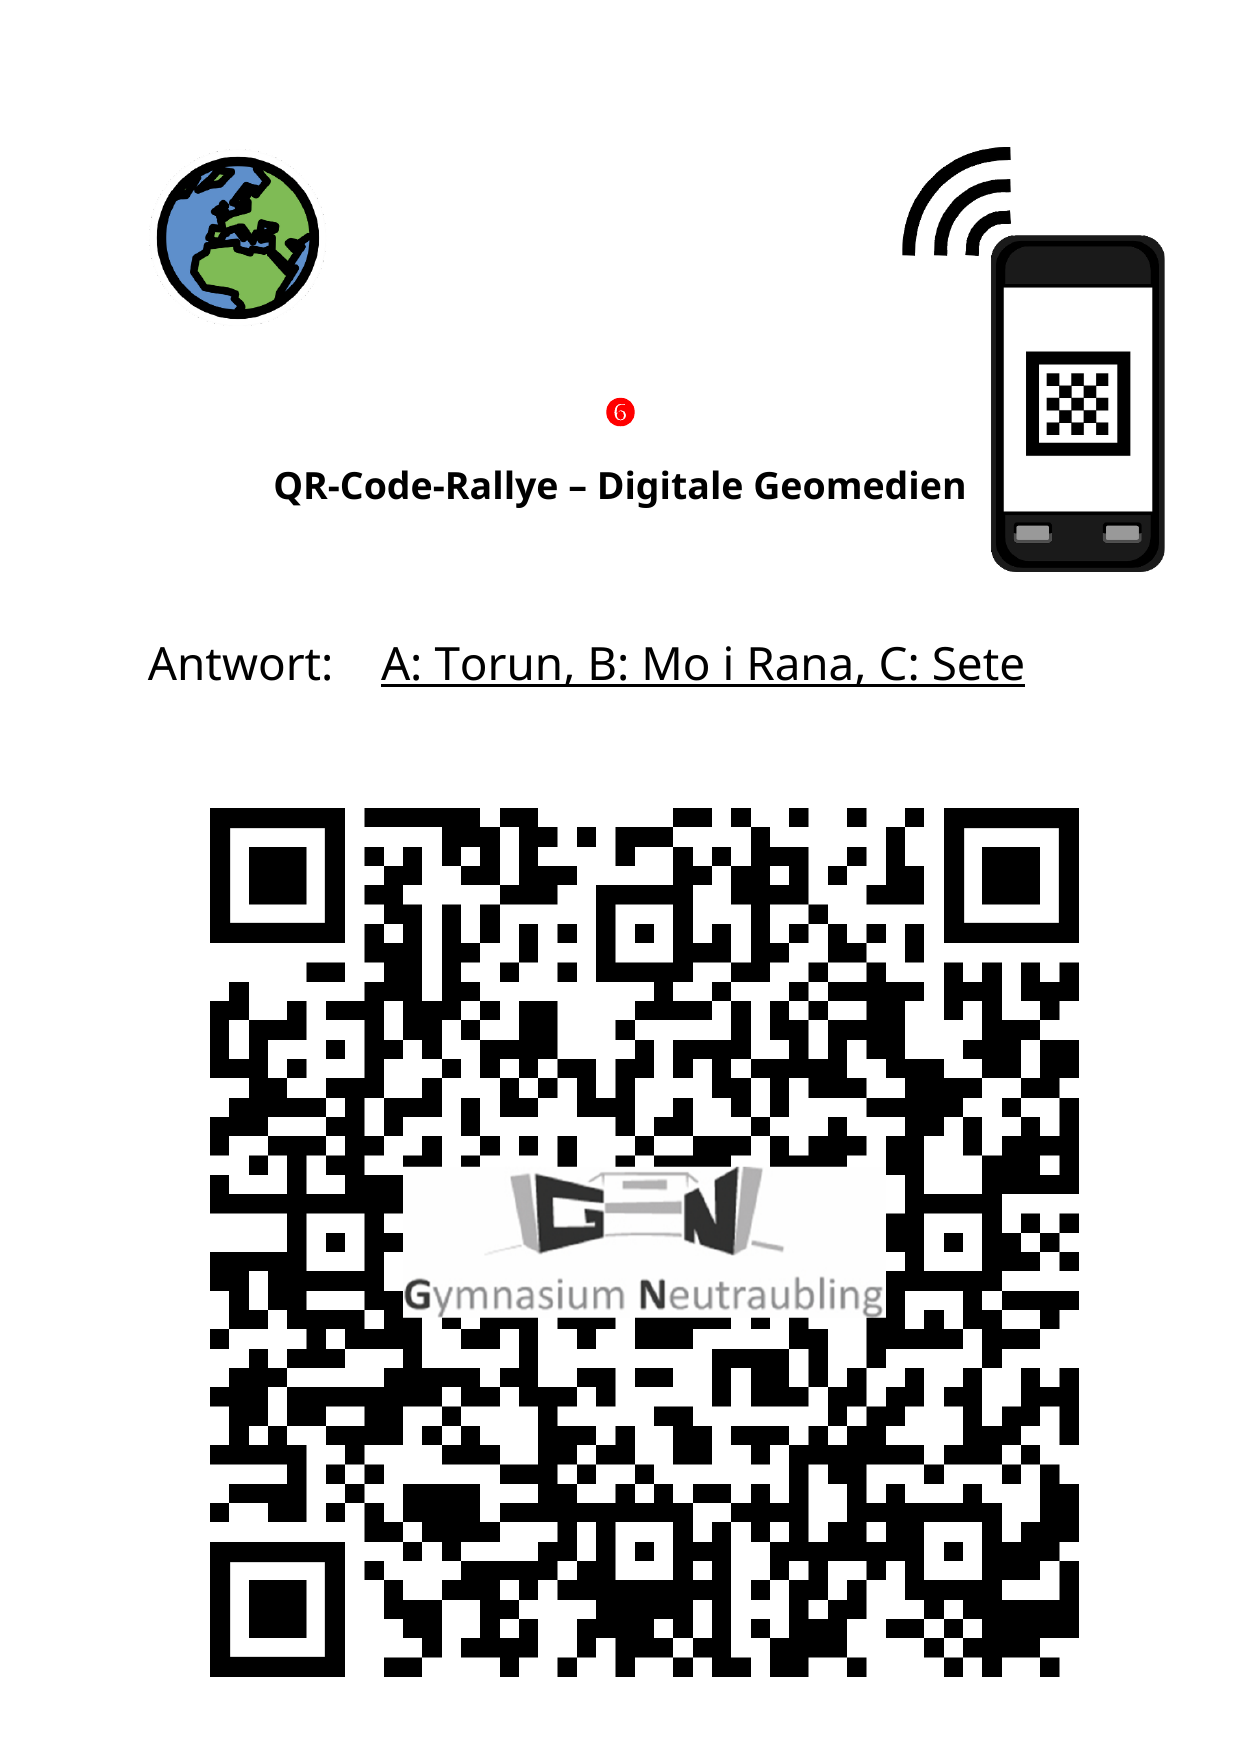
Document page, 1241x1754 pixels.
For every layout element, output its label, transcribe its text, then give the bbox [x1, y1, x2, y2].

text Antwort: A: Torun, B: Mo i Rana, C: Sete [148, 631, 1093, 694]
picture [171, 769, 1117, 1715]
picture [147, 147, 328, 328]
picture [902, 147, 1165, 572]
text QR-Code-Rallye – Digitale Geomedien [148, 459, 902, 511]
